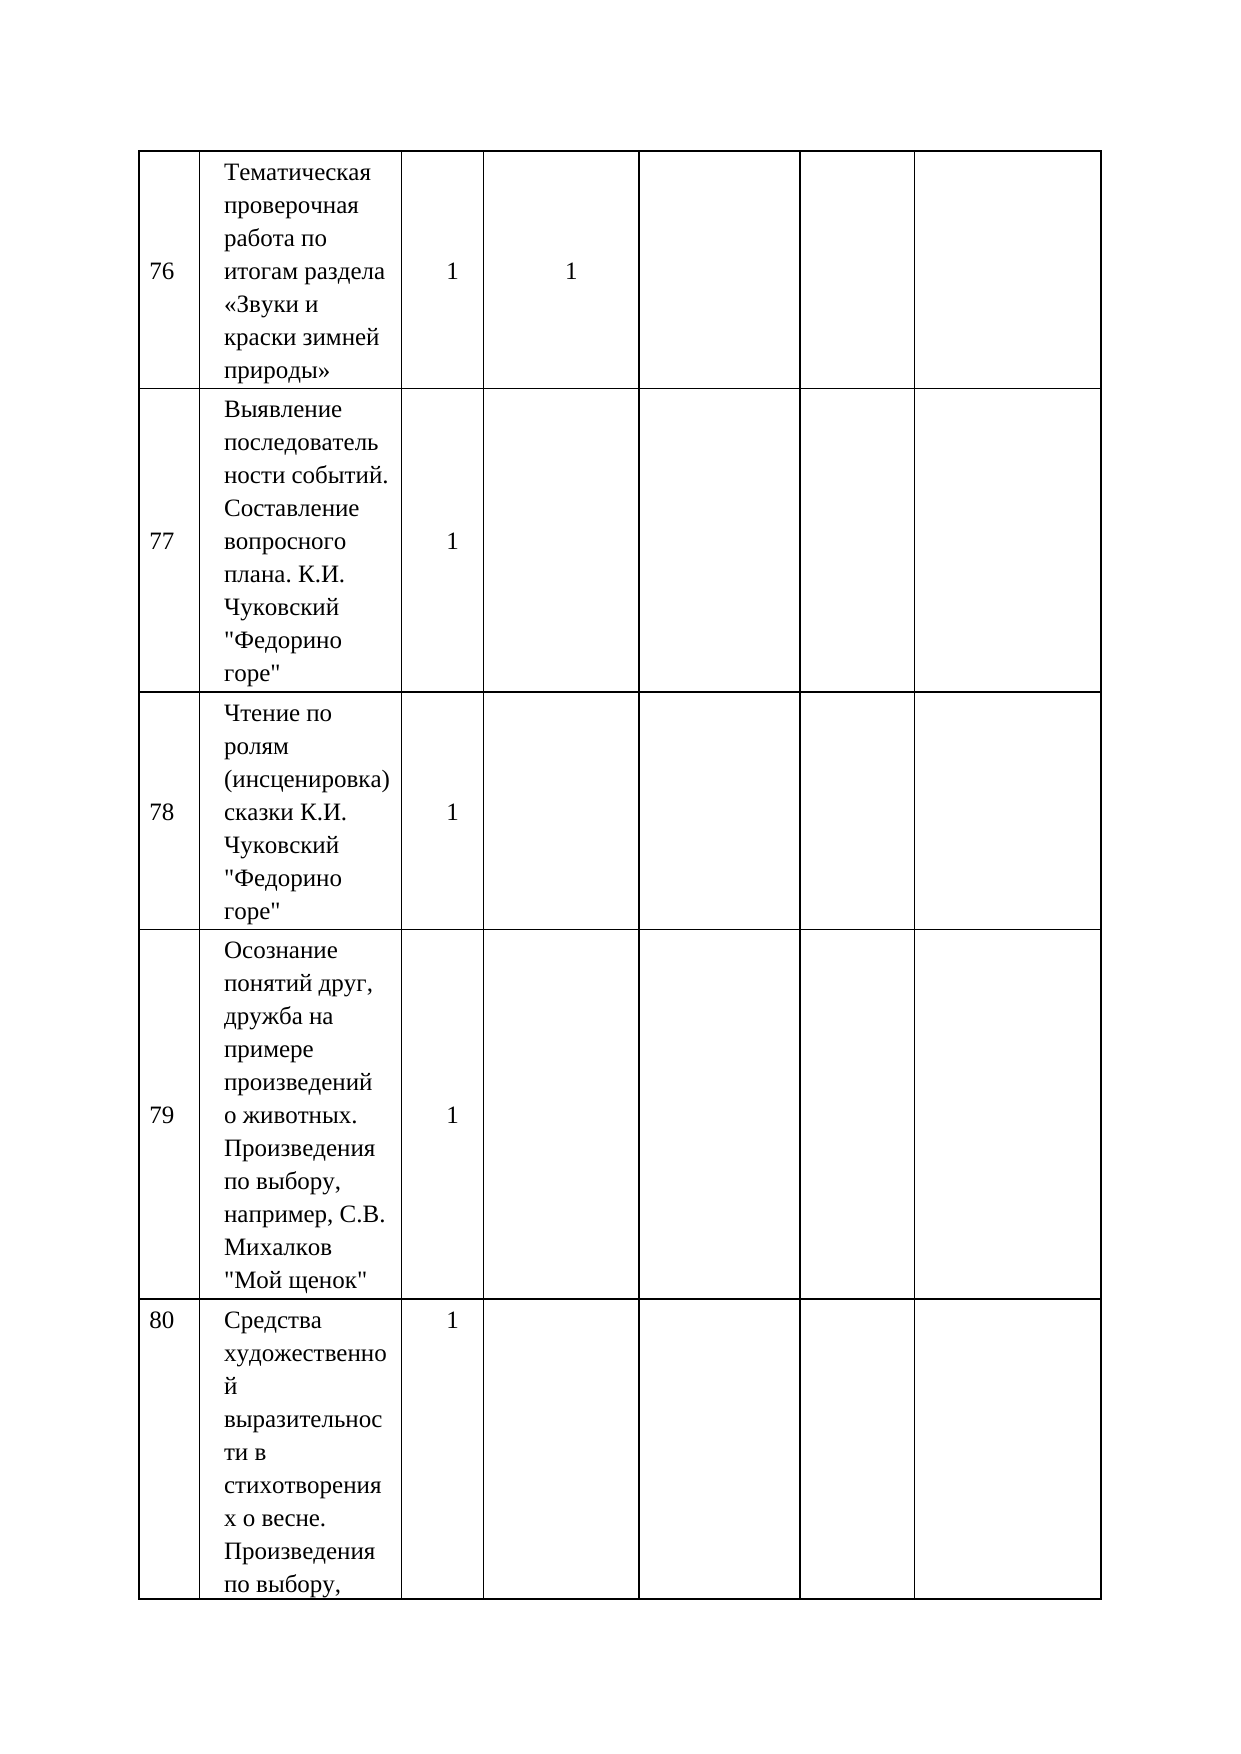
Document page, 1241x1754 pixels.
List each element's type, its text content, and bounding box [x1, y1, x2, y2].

table_cell [484, 1300, 638, 1598]
table_cell [640, 389, 799, 691]
table_cell [915, 1300, 1100, 1598]
table_cell Чтение по ролям (инсценировка) сказки К.И. Чуковский "Федорино горе" [200, 693, 401, 928]
table_cell [915, 693, 1100, 928]
table_cell 1 [402, 389, 483, 691]
table_cell [801, 693, 914, 928]
table_cell 78 [140, 693, 199, 928]
table_cell 1 [402, 930, 483, 1298]
table_cell [801, 389, 914, 691]
table_cell [640, 152, 799, 387]
table_cell [484, 930, 638, 1298]
table_cell [640, 693, 799, 928]
table_cell 1 [402, 152, 483, 387]
table_cell [915, 389, 1100, 691]
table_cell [200, 1300, 401, 1598]
table_cell [801, 930, 914, 1298]
table_cell 76 [140, 152, 199, 387]
table_cell 77 [140, 389, 199, 691]
table_cell 1 [402, 693, 483, 928]
table_cell [640, 930, 799, 1298]
table_cell [484, 693, 638, 928]
table_cell [915, 152, 1100, 387]
table_cell Осознание понятий друг, дружба на примере произведений о животных. Произведения по выбору, например, С.В. Михалков "Мой щенок" [200, 930, 401, 1298]
table_cell [801, 152, 914, 387]
table_cell 80 [140, 1300, 199, 1598]
table_cell [640, 1300, 799, 1598]
table_cell Выявление последовательности событий. Составление вопросного плана. К.И. Чуковский "Федорино горе" [200, 389, 401, 691]
table_cell Тематическая проверочная работа по итогам раздела «Звуки и краски зимней природы» [200, 152, 401, 387]
table_cell 1 [402, 1300, 483, 1598]
table_cell [915, 930, 1100, 1298]
table_cell [484, 389, 638, 691]
table_cell 1 [484, 152, 638, 387]
table_cell [801, 1300, 914, 1598]
table_cell 79 [140, 930, 199, 1298]
